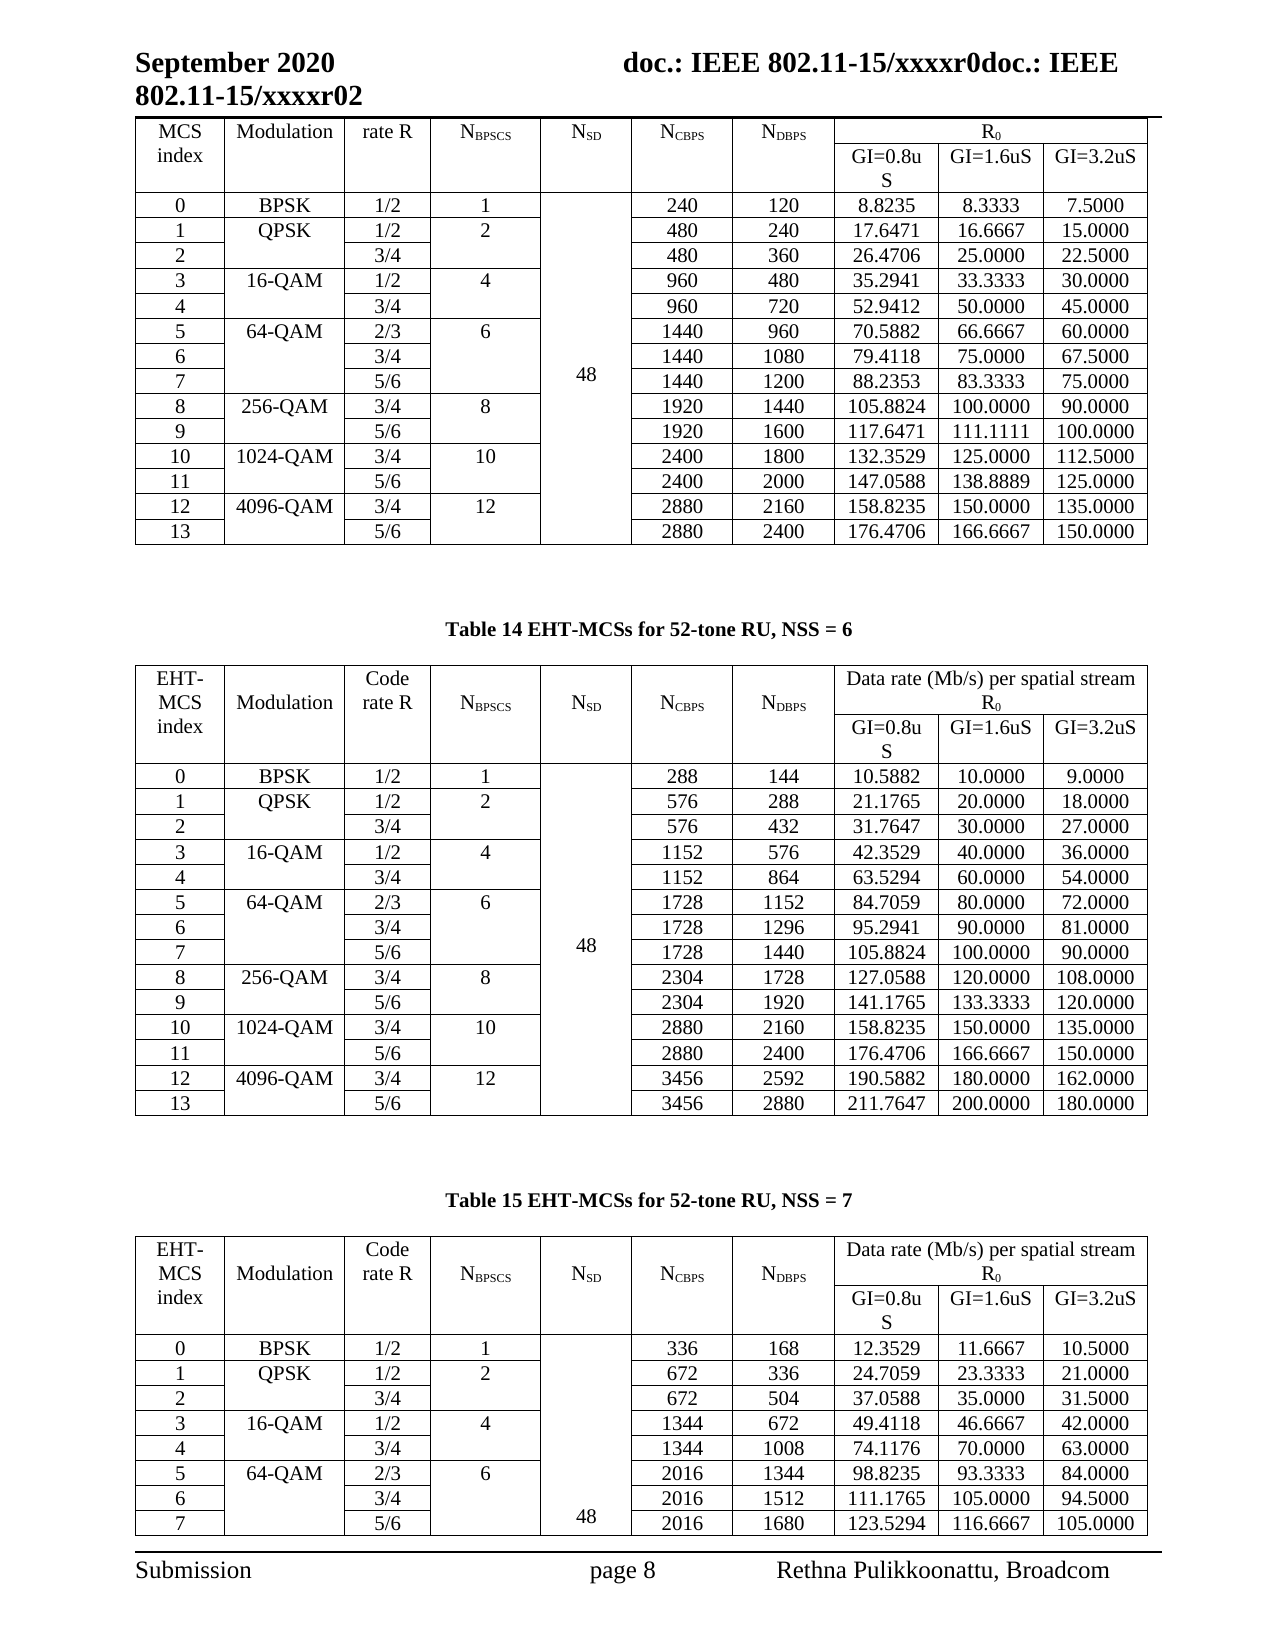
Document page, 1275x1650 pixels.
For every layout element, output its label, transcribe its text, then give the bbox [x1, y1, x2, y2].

table_cell 22.5000 [1044, 243, 1147, 267]
table_cell GI=1.6uS [939, 144, 1043, 192]
table_cell 1296 [733, 915, 834, 939]
table_cell 1080 [733, 344, 834, 368]
table_cell 7 [136, 369, 224, 393]
table_header NCBPS [632, 1237, 732, 1334]
table_cell 2880 [733, 1091, 834, 1115]
table_cell 672 [632, 1361, 732, 1384]
table_cell 1008 [733, 1436, 834, 1460]
table_cell 1440 [632, 369, 732, 393]
table_cell 5 [136, 890, 224, 914]
table_cell 10.0000 [939, 764, 1043, 788]
table_cell 3456 [632, 1066, 732, 1089]
table_cell 4096-QAM [225, 1066, 344, 1115]
table_cell 125.0000 [1044, 469, 1147, 493]
table_cell 30.0000 [939, 815, 1043, 838]
table_header Modulation [225, 119, 344, 192]
table_cell 125.0000 [939, 444, 1043, 468]
table_cell 960 [733, 319, 834, 343]
table_cell 100.0000 [1044, 419, 1147, 443]
table_cell 1/2 [345, 1361, 430, 1384]
table_cell 1680 [733, 1511, 834, 1535]
table_cell 2/3 [345, 1461, 430, 1485]
table_header EHT-MCS index [136, 119, 224, 192]
table_cell 1/2 [345, 789, 430, 813]
table_cell 5/6 [345, 1511, 430, 1535]
table_header NSD [541, 1237, 631, 1334]
table_cell 11.6667 [939, 1335, 1043, 1359]
table_cell BPSK [225, 764, 344, 788]
table_cell 98.8235 [835, 1461, 938, 1485]
table_cell 8 [136, 965, 224, 989]
table_cell 1/2 [345, 193, 430, 217]
table_cell 36.0000 [1044, 840, 1147, 864]
table_cell 5/6 [345, 1091, 430, 1115]
table_header NDBPS [733, 666, 834, 763]
table_cell 46.6667 [939, 1411, 1043, 1435]
table_cell 100.0000 [939, 394, 1043, 418]
table_cell 1/2 [345, 1335, 430, 1359]
table_cell 3/4 [345, 1436, 430, 1460]
table_cell 84.7059 [835, 890, 938, 914]
table_header NBPSCS [431, 666, 540, 763]
table_cell 90.0000 [1044, 940, 1147, 964]
table_header NDBPS [733, 1237, 834, 1334]
table_cell 105.0000 [1044, 1511, 1147, 1535]
table_cell 11 [136, 469, 224, 493]
table_cell 64-QAM [225, 319, 344, 393]
table_cell 88.2353 [835, 369, 938, 393]
table_cell 336 [733, 1361, 834, 1384]
table_cell 37.0588 [835, 1386, 938, 1410]
table_cell 2 [136, 1386, 224, 1410]
table_cell 50.0000 [939, 294, 1043, 318]
table_cell 1 [136, 789, 224, 813]
table_cell 1440 [733, 394, 834, 418]
table_cell 3/4 [345, 965, 430, 989]
table_cell 211.7647 [835, 1091, 938, 1115]
table_cell 144 [733, 764, 834, 788]
table_cell 64-QAM [225, 890, 344, 964]
table_cell 15.0000 [1044, 218, 1147, 242]
table_cell 1728 [632, 915, 732, 939]
table_cell 480 [632, 243, 732, 267]
table_cell GI=3.2uS [1044, 715, 1147, 763]
table_cell 162.0000 [1044, 1066, 1147, 1089]
table_cell 7 [136, 1511, 224, 1535]
table_cell 10 [136, 444, 224, 468]
table_cell 0 [136, 193, 224, 217]
table_cell 1344 [632, 1411, 732, 1435]
table_cell 200.0000 [939, 1091, 1043, 1115]
table_cell QPSK [225, 1361, 344, 1410]
table_cell 1/2 [345, 764, 430, 788]
table_cell 240 [632, 193, 732, 217]
table_cell 158.8235 [835, 1015, 938, 1039]
text Table 14 EHT-MCSs for 52-tone RU, NSS = 6 [135, 617, 1162, 641]
table_cell 12 [136, 1066, 224, 1089]
table_cell 288 [632, 764, 732, 788]
table_cell 135.0000 [1044, 1015, 1147, 1039]
table_cell 2160 [733, 494, 834, 518]
table_cell 2/3 [345, 890, 430, 914]
table_cell 8 [431, 965, 540, 1014]
table_cell 2880 [632, 494, 732, 518]
table_cell 10 [431, 1015, 540, 1064]
table_cell 48 [541, 193, 631, 543]
table_cell 2 [431, 789, 540, 838]
table_cell 9 [136, 419, 224, 443]
table_cell 72.0000 [1044, 890, 1147, 914]
table_header Data rate (Mb/s) per spatial stream R0 [835, 666, 1147, 714]
table_cell 3/4 [345, 1015, 430, 1039]
table_cell 1 [431, 1335, 540, 1359]
table_cell 147.0588 [835, 469, 938, 493]
table_cell 33.3333 [939, 269, 1043, 292]
table_cell GI=1.6uS [939, 1286, 1043, 1334]
table_cell 40.0000 [939, 840, 1043, 864]
table_cell 16.6667 [939, 218, 1043, 242]
table_cell 18.0000 [1044, 789, 1147, 813]
table_cell 3/4 [345, 815, 430, 838]
table_cell 70.5882 [835, 319, 938, 343]
table_cell 48 [541, 764, 631, 1115]
table_cell 13 [136, 520, 224, 543]
table_cell 2/3 [345, 319, 430, 343]
table_cell 150.0000 [939, 1015, 1043, 1039]
table_cell 360 [733, 243, 834, 267]
table_cell 0 [136, 1335, 224, 1359]
table_header NBPSCS [431, 119, 540, 192]
table_cell 1 [136, 1361, 224, 1384]
table_cell 5/6 [345, 1040, 430, 1064]
table_cell 150.0000 [1044, 1040, 1147, 1064]
table_cell 54.0000 [1044, 865, 1147, 889]
table_cell 6 [136, 915, 224, 939]
table_cell 90.0000 [939, 915, 1043, 939]
table_cell 166.6667 [939, 520, 1043, 543]
table_cell 30.0000 [1044, 269, 1147, 292]
table_cell 90.0000 [1044, 394, 1147, 418]
table_cell 3 [136, 1411, 224, 1435]
table_cell 1800 [733, 444, 834, 468]
table_cell 1152 [632, 840, 732, 864]
table_cell 84.0000 [1044, 1461, 1147, 1485]
table_cell 576 [632, 789, 732, 813]
table_cell 5/6 [345, 940, 430, 964]
table_cell BPSK [225, 193, 344, 217]
table_cell 2880 [632, 1015, 732, 1039]
table_cell 42.3529 [835, 840, 938, 864]
table_cell 123.5294 [835, 1511, 938, 1535]
table_cell 3/4 [345, 1486, 430, 1510]
table_cell 66.6667 [939, 319, 1043, 343]
table_cell 176.4706 [835, 1040, 938, 1064]
table_cell 1344 [733, 1461, 834, 1485]
table_header Data rate (Mb/s) per spatial stream R0 [835, 1237, 1147, 1285]
table_cell 1 [136, 218, 224, 242]
table_cell 10.5882 [835, 764, 938, 788]
table_cell 79.4118 [835, 344, 938, 368]
table_cell 127.0588 [835, 965, 938, 989]
table_cell 5/6 [345, 520, 430, 543]
table_cell 31.7647 [835, 815, 938, 838]
table_cell 6 [431, 1461, 540, 1535]
table_cell 1728 [733, 965, 834, 989]
table_cell 10 [431, 444, 540, 493]
table_cell 4 [431, 1411, 540, 1460]
table_cell 150.0000 [939, 494, 1043, 518]
table_cell 2400 [632, 469, 732, 493]
table_cell 116.6667 [939, 1511, 1043, 1535]
table_cell GI=0.8uS [835, 1286, 938, 1334]
table_cell 8 [136, 394, 224, 418]
table_cell 120.0000 [1044, 990, 1147, 1014]
table_cell 8.3333 [939, 193, 1043, 217]
table_cell 45.0000 [1044, 294, 1147, 318]
table_cell 94.5000 [1044, 1486, 1147, 1510]
table_cell 2 [431, 1361, 540, 1410]
table_cell 132.3529 [835, 444, 938, 468]
table_cell 3/4 [345, 243, 430, 267]
table_cell 1152 [632, 865, 732, 889]
table_cell QPSK [225, 789, 344, 838]
table_cell 7 [136, 940, 224, 964]
table_cell 180.0000 [1044, 1091, 1147, 1115]
table_cell 21.1765 [835, 789, 938, 813]
table_cell 1920 [733, 990, 834, 1014]
table_cell 720 [733, 294, 834, 318]
table_cell 60.0000 [939, 865, 1043, 889]
table_cell 1728 [632, 890, 732, 914]
table_cell 240 [733, 218, 834, 242]
table_header Code rate R [345, 1237, 430, 1334]
table_cell 2400 [632, 444, 732, 468]
table_cell 1440 [733, 940, 834, 964]
table_cell 1/2 [345, 840, 430, 864]
table_cell 25.0000 [939, 243, 1043, 267]
table_cell 480 [733, 269, 834, 292]
table_header Modulation [225, 666, 344, 763]
table_cell 1/2 [345, 1411, 430, 1435]
table_cell 3 [136, 840, 224, 864]
table_cell 13 [136, 1091, 224, 1115]
table_cell 960 [632, 294, 732, 318]
table_cell 168 [733, 1335, 834, 1359]
table_cell 672 [733, 1411, 834, 1435]
table_cell 95.2941 [835, 915, 938, 939]
table_cell 7.5000 [1044, 193, 1147, 217]
table_cell 16-QAM [225, 1411, 344, 1460]
table_cell 256-QAM [225, 965, 344, 1014]
table_cell 100.0000 [939, 940, 1043, 964]
table_cell 1728 [632, 940, 732, 964]
table_header Modulation [225, 1237, 344, 1334]
table_cell 27.0000 [1044, 815, 1147, 838]
table_cell 2592 [733, 1066, 834, 1089]
table_header NBPSCS [431, 1237, 540, 1334]
table_cell 2000 [733, 469, 834, 493]
table_cell 4 [431, 840, 540, 889]
table_cell 288 [733, 789, 834, 813]
table_cell 2016 [632, 1486, 732, 1510]
table_cell 6 [136, 1486, 224, 1510]
table_header NCBPS [632, 666, 732, 763]
table_cell 1152 [733, 890, 834, 914]
table_cell 4 [431, 269, 540, 318]
table_cell 1920 [632, 394, 732, 418]
table_cell 64-QAM [225, 1461, 344, 1535]
table_cell 1600 [733, 419, 834, 443]
table_cell 75.0000 [939, 344, 1043, 368]
table_cell 158.8235 [835, 494, 938, 518]
table_cell 24.7059 [835, 1361, 938, 1384]
table_cell 4096-QAM [225, 494, 344, 543]
table_cell 74.1176 [835, 1436, 938, 1460]
table_cell 80.0000 [939, 890, 1043, 914]
table_cell 67.5000 [1044, 344, 1147, 368]
table_cell 16-QAM [225, 840, 344, 889]
table_cell 3/4 [345, 865, 430, 889]
table_cell 17.6471 [835, 218, 938, 242]
table_cell 138.8889 [939, 469, 1043, 493]
table_cell 2016 [632, 1461, 732, 1485]
table_cell 120 [733, 193, 834, 217]
table_cell 81.0000 [1044, 915, 1147, 939]
table_cell 75.0000 [1044, 369, 1147, 393]
table_cell 93.3333 [939, 1461, 1043, 1485]
table_cell 135.0000 [1044, 494, 1147, 518]
table_cell 117.6471 [835, 419, 938, 443]
table_cell 3/4 [345, 294, 430, 318]
table_header NDBPS [733, 119, 834, 192]
table_cell 31.5000 [1044, 1386, 1147, 1410]
text Table 15 EHT-MCSs for 52-tone RU, NSS = 7 [135, 1188, 1162, 1212]
table_cell 1440 [632, 319, 732, 343]
table_cell 576 [733, 840, 834, 864]
table_cell 105.8824 [835, 940, 938, 964]
table_cell 2304 [632, 965, 732, 989]
table_cell 5/6 [345, 990, 430, 1014]
table_header NSD [541, 666, 631, 763]
table_cell 49.4118 [835, 1411, 938, 1435]
table_cell 4 [136, 865, 224, 889]
table_cell 133.3333 [939, 990, 1043, 1014]
table_cell GI=0.8uS [835, 144, 938, 192]
table_cell 42.0000 [1044, 1411, 1147, 1435]
table_cell 23.3333 [939, 1361, 1043, 1384]
table_cell 6 [431, 890, 540, 964]
table_cell 2 [136, 815, 224, 838]
table_cell 2880 [632, 520, 732, 543]
table_cell 3/4 [345, 1066, 430, 1089]
table_cell 26.4706 [835, 243, 938, 267]
table_cell 35.0000 [939, 1386, 1043, 1410]
table_cell 8.8235 [835, 193, 938, 217]
table_cell 480 [632, 218, 732, 242]
table_cell 10.5000 [1044, 1335, 1147, 1359]
table_cell 141.1765 [835, 990, 938, 1014]
table_cell 21.0000 [1044, 1361, 1147, 1384]
table_cell 60.0000 [1044, 319, 1147, 343]
table_cell GI=1.6uS [939, 715, 1043, 763]
table_cell 16-QAM [225, 269, 344, 318]
table_cell 1 [431, 193, 540, 217]
table_cell 1200 [733, 369, 834, 393]
table_cell 105.0000 [939, 1486, 1043, 1510]
table_cell 0 [136, 764, 224, 788]
table_header NCBPS [632, 119, 732, 192]
table_cell 63.5294 [835, 865, 938, 889]
table_cell 504 [733, 1386, 834, 1410]
table_header EHT-MCS index [136, 1237, 224, 1334]
table_header EHT-MCS index [136, 666, 224, 763]
table_cell 112.5000 [1044, 444, 1147, 468]
table_header Code rate R [345, 666, 430, 763]
table_cell 9.0000 [1044, 764, 1147, 788]
table_cell 1 [431, 764, 540, 788]
table_cell 5/6 [345, 419, 430, 443]
table_cell 8 [431, 394, 540, 443]
table_cell 336 [632, 1335, 732, 1359]
table_cell 70.0000 [939, 1436, 1043, 1460]
table_cell 2 [136, 243, 224, 267]
table_cell GI=3.2uS [1044, 1286, 1147, 1334]
table_cell 10 [136, 1015, 224, 1039]
table_cell 5/6 [345, 369, 430, 393]
table_cell 576 [632, 815, 732, 838]
table_cell 166.6667 [939, 1040, 1043, 1064]
table_cell 5 [136, 1461, 224, 1485]
table_cell 11 [136, 1040, 224, 1064]
table_cell 4 [136, 294, 224, 318]
table_cell 432 [733, 815, 834, 838]
table_header NSD [541, 119, 631, 192]
table_cell 63.0000 [1044, 1436, 1147, 1460]
table_cell 5 [136, 319, 224, 343]
table_cell 2880 [632, 1040, 732, 1064]
table_cell 1024-QAM [225, 444, 344, 493]
table_cell 1344 [632, 1436, 732, 1460]
table_cell 108.0000 [1044, 965, 1147, 989]
table_cell 6 [431, 319, 540, 393]
table_cell 120.0000 [939, 965, 1043, 989]
table_cell 3/4 [345, 344, 430, 368]
table_cell 111.1765 [835, 1486, 938, 1510]
table_cell 52.9412 [835, 294, 938, 318]
table_cell 1920 [632, 419, 732, 443]
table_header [835, 119, 1147, 143]
table_cell 105.8824 [835, 394, 938, 418]
table_cell 2016 [632, 1511, 732, 1535]
table_cell BPSK [225, 1335, 344, 1359]
table_cell 672 [632, 1386, 732, 1410]
table_cell 960 [632, 269, 732, 292]
table_cell 2400 [733, 520, 834, 543]
table_cell 864 [733, 865, 834, 889]
table_cell 1/2 [345, 218, 430, 242]
table_cell 12 [136, 494, 224, 518]
table_cell 3/4 [345, 394, 430, 418]
table_cell 9 [136, 990, 224, 1014]
table_cell 1/2 [345, 269, 430, 292]
table_cell 12 [431, 1066, 540, 1115]
table_cell 6 [136, 344, 224, 368]
table_cell 3 [136, 269, 224, 292]
table_cell 2304 [632, 990, 732, 1014]
table_cell GI=0.8uS [835, 715, 938, 763]
table_cell 176.4706 [835, 520, 938, 543]
table_cell 35.2941 [835, 269, 938, 292]
table_cell 256-QAM [225, 394, 344, 443]
table_cell 12 [431, 494, 540, 543]
table_cell 2 [431, 218, 540, 267]
table_cell 111.1111 [939, 419, 1043, 443]
table_cell QPSK [225, 218, 344, 267]
table_cell 3/4 [345, 915, 430, 939]
table_cell 12.3529 [835, 1335, 938, 1359]
table_cell 20.0000 [939, 789, 1043, 813]
table_cell 1024-QAM [225, 1015, 344, 1064]
table_header Code rate R [345, 119, 430, 192]
table_cell 3/4 [345, 1386, 430, 1410]
table_cell 180.0000 [939, 1066, 1043, 1089]
table_cell 2160 [733, 1015, 834, 1039]
table_cell 3/4 [345, 494, 430, 518]
table_cell 190.5882 [835, 1066, 938, 1089]
table_cell 48 [541, 1335, 631, 1535]
table_cell 2400 [733, 1040, 834, 1064]
table_cell 1512 [733, 1486, 834, 1510]
table_cell 150.0000 [1044, 520, 1147, 543]
table_cell 5/6 [345, 469, 430, 493]
table_cell 3456 [632, 1091, 732, 1115]
table_cell 4 [136, 1436, 224, 1460]
table_cell 3/4 [345, 444, 430, 468]
table_cell 1440 [632, 344, 732, 368]
table_cell GI=3.2uS [1044, 144, 1147, 192]
table_cell 83.3333 [939, 369, 1043, 393]
